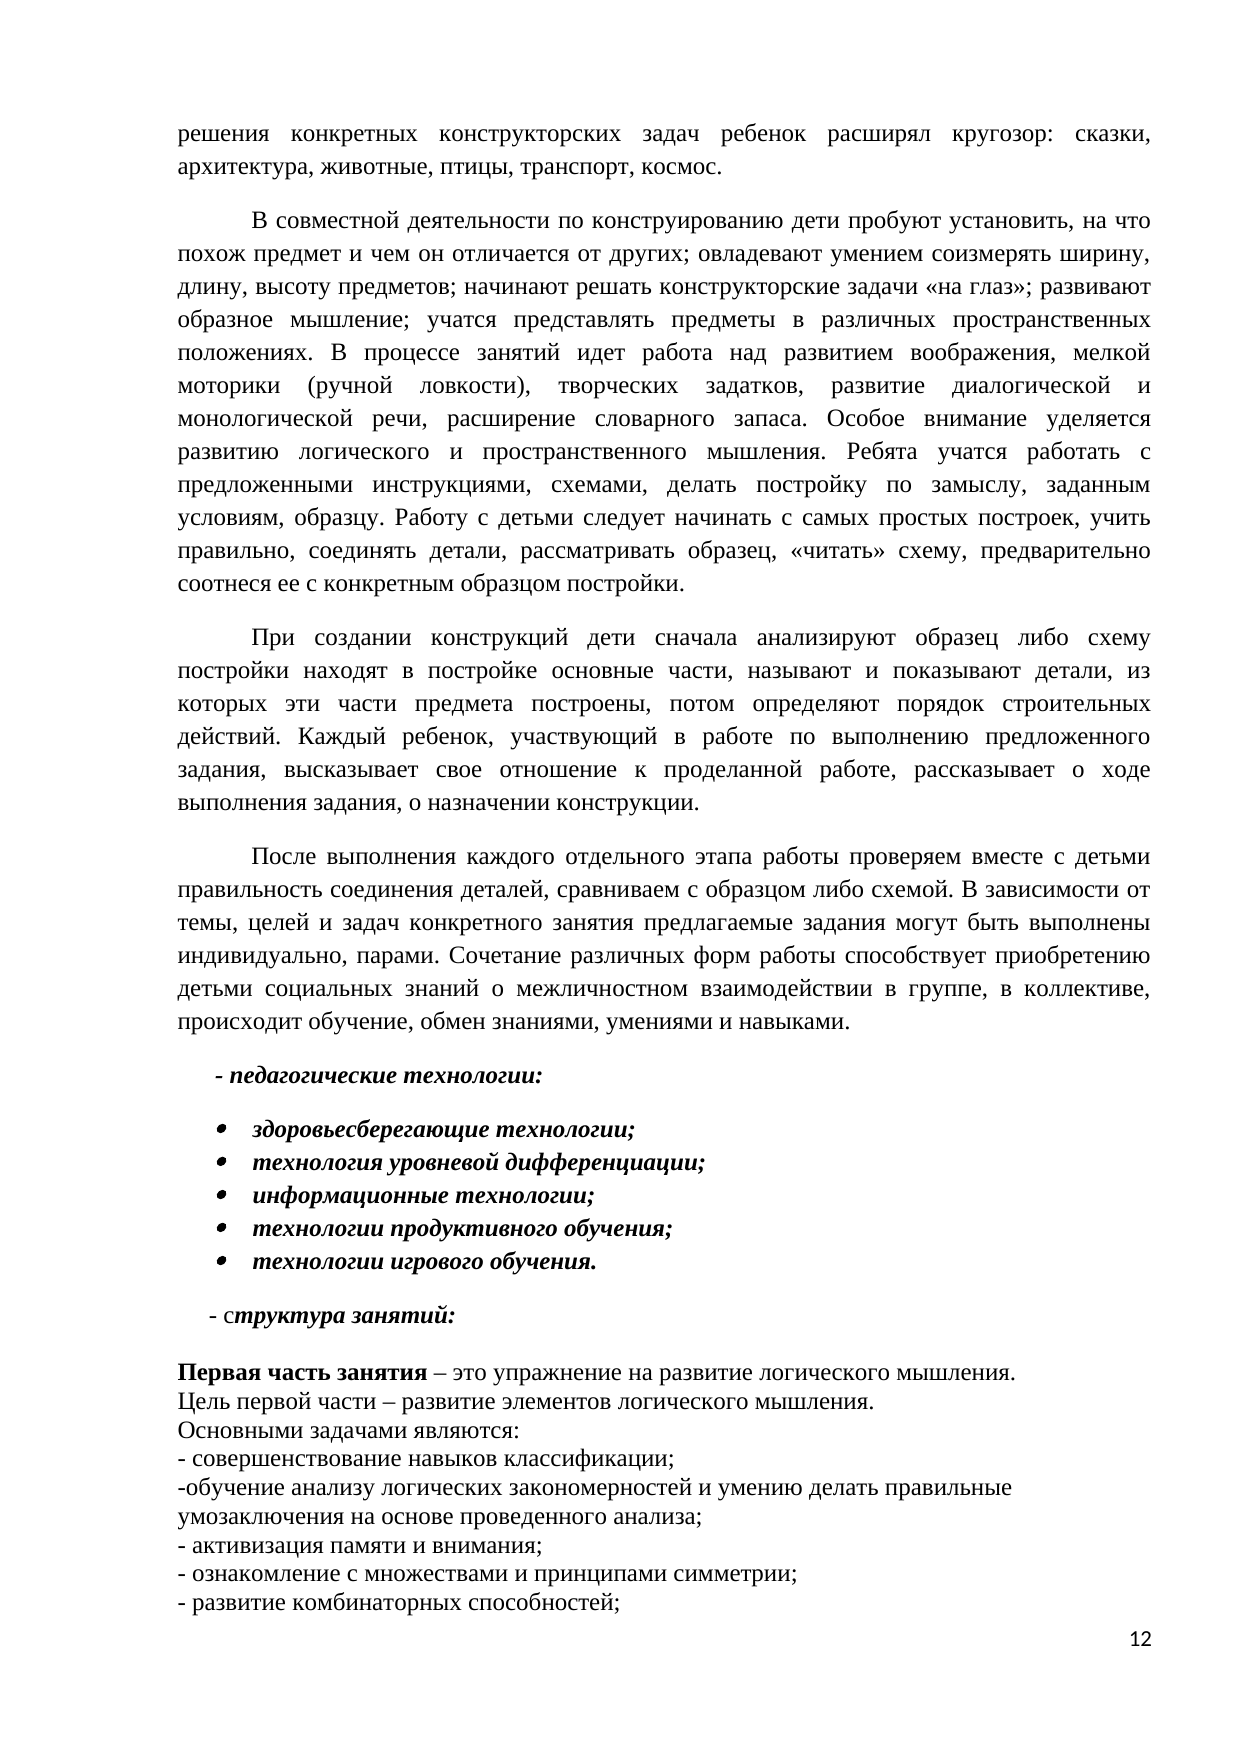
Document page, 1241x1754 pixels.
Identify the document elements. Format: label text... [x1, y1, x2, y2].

text - ознакомление с множествами и принципами симметрии; [177, 1558, 1152, 1587]
list информационные технологии; [215, 1180, 1152, 1209]
text Первая часть занятия – это упражнение на развитие логического мышления. [177, 1357, 1152, 1386]
text -обучение анализу логических закономерностей и умению делать правильные умозаключения на основе проведенного анализа; [177, 1472, 1152, 1530]
text После выполнения каждого отдельного этапа работы проверяем вместе с детьми правильность соединения деталей, сравниваем с образцом либо схемой. В зависимости от темы, целей и задач конкретного занятия предлагаемые задания могут быть выполнены индивидуально, парами. Сочетание различных форм работы способствует приобретению детьми социальных знаний о межличностном взаимодействии в группе, в коллективе, происходит обучение, обмен знаниями, умениями и навыками. [177, 841, 1152, 1035]
text В совместной деятельности по конструированию дети пробуют установить, на что похож предмет и чем он отличается от других; овладевают умением соизмерять ширину, длину, высоту предметов; начинают решать конструкторские задачи «на глаз»; развивают образное мышление; учатся представлять предметы в различных пространственных положениях. В процессе занятий идет работа над развитием воображения, мелкой моторики (ручной ловкости), творческих задатков, развитие диалогической и монологической речи, расширение словарного запаса. Особое внимание уделяется развитию логического и пространственного мышления. Ребята учатся работать с предложенными инструкциями, схемами, делать постройку по замыслу, заданным условиям, образцу. Работу с детьми следует начинать с самых простых построек, учить правильно, соединять детали, рассматривать образец, «читать» схему, предварительно соотнеся ее с конкретным образцом постройки. [177, 205, 1152, 597]
text При создании конструкций дети сначала анализируют образец либо схему постройки находят в постройке основные части, называют и показывают детали, из которых эти части предмета построены, потом определяют порядок строительных действий. Каждый ребенок, участвующий в работе по выполнению предложенного задания, высказывает свое отношение к проделанной работе, рассказывает о ходе выполнения задания, о назначении конструкции. [177, 622, 1152, 816]
list здоровьесберегающие технологии; [215, 1114, 1152, 1143]
text - развитие комбинаторных способностей; [177, 1587, 1152, 1616]
text - педагогические технологии: [177, 1060, 1152, 1089]
list технология уровневой дифференциации; [215, 1147, 1152, 1176]
text Основными задачами являются: [177, 1415, 1152, 1443]
text - совершенствование навыков классификации; [177, 1443, 1152, 1472]
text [177, 118, 1152, 180]
list технологии игрового обучения. [215, 1246, 1152, 1275]
text Цель первой части – развитие элементов логического мышления. [177, 1386, 1152, 1415]
list технологии продуктивного обучения; [215, 1213, 1152, 1242]
text - активизация памяти и внимания; [177, 1530, 1152, 1558]
text - структура занятий: [177, 1300, 1152, 1328]
